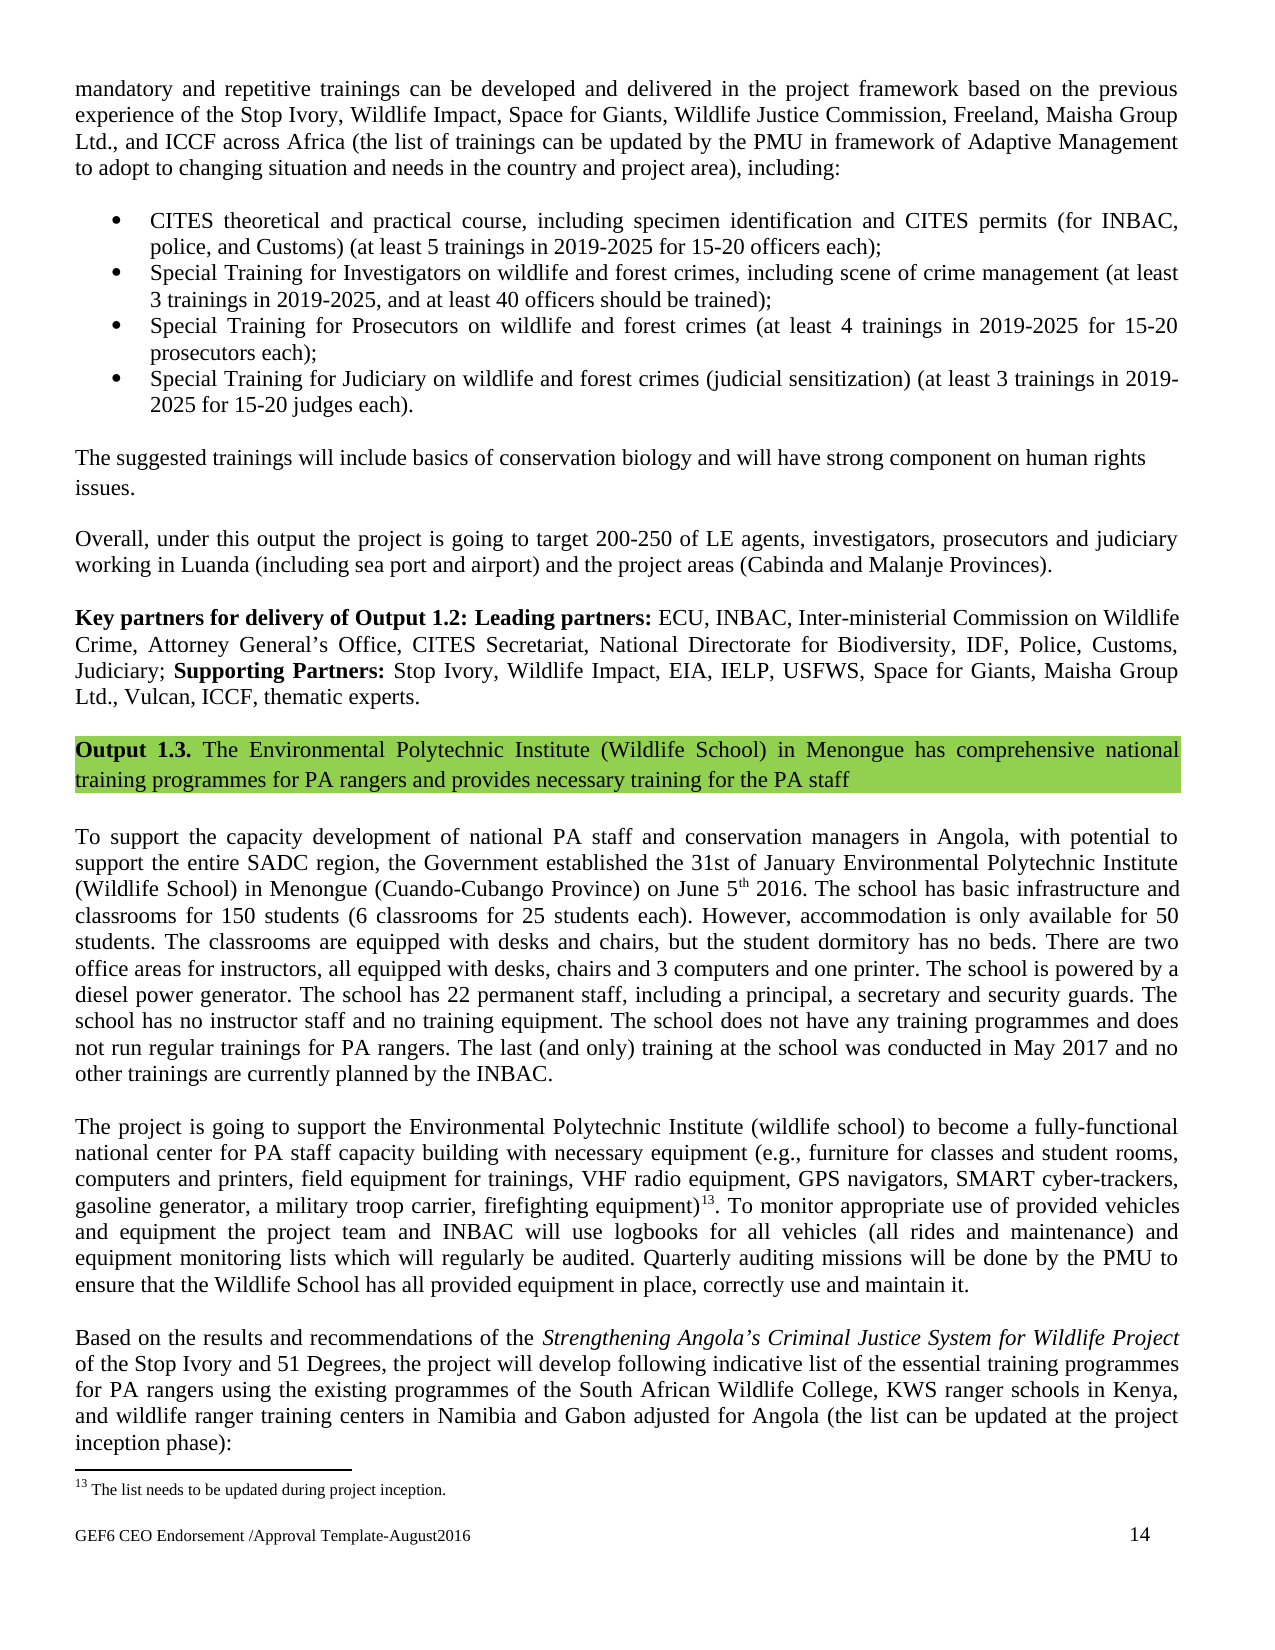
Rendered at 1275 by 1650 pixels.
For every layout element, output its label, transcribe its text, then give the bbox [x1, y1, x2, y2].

text The project is going to support the Environmental Polytechnic Institute (wildlife school) to become a fully-functional national center for PA staff capacity building with necessary equipment (e.g., furniture for classes and student rooms, computers and printers, field equipment for trainings, VHF radio equipment, GPS navigators, SMART cyber-trackers, gasoline generator, a military troop carrier, firefighting equipment). To monitor appropriate use of provided vehicles and equipment the project team and INBAC will use logbooks for all vehicles (all rides and maintenance) and equipment monitoring lists which will regularly be audited. Quarterly auditing missions will be done by the PMU to ensure that the Wildlife School has all provided equipment in place, correctly use and maintain it. [75, 1113, 1181, 1297]
list Special Training for Prosecutors on wildlife and forest crimes (at least 4 trainings in 2019-2025 for 15-20 prosecutors each); [112, 312, 1181, 365]
text Output 1.3. The Environmental Polytechnic Institute (Wildlife School) in Menongue has comprehensive national training programmes for PA rangers and provides necessary training for the PA staff [75, 736, 1181, 793]
text Based on the results and recommendations of the Strengthening Angola’s Criminal Justice System for Wildlife Project of the Stop Ivory and 51 Degrees, the project will develop following indicative list of the essential training programmes for PA rangers using the existing programmes of the South African Wildlife College, KWS ranger schools in Kenya, and wildlife ranger training centers in Namibia and Gabon adjusted for Angola (the list can be updated at the project inception phase): [75, 1323, 1181, 1455]
list CITES theoretical and practical course, including specimen identification and CITES permits (for INBAC, police, and Customs) (at least 5 trainings in 2019-2025 for 15-20 officers each); [112, 207, 1181, 259]
text The suggested trainings will include basics of conservation biology and will have strong component on human rights issues. [75, 444, 1181, 501]
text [75, 75, 1181, 180]
list Special Training for Investigators on wildlife and forest crimes, including scene of crime management (at least 3 trainings in 2019-2025, and at least 40 officers should be trained); [112, 259, 1181, 312]
text Overall, under this output the project is going to target 200-250 of LE agents, investigators, prosecutors and judiciary working in Luanda (including sea port and airport) and the project areas (Cabinda and Malanje Provinces). [75, 525, 1181, 578]
text Key partners for delivery of Output 1.2: Leading partners: ECU, INBAC, Inter-ministerial Commission on Wildlife Crime, Attorney General’s Office, CITES Secretariat, National Directorate for Biodiversity, IDF, Police, Customs, Judiciary; Supporting Partners: Stop Ivory, Wildlife Impact, EIA, IELP, USFWS, Space for Giants, Maisha Group Ltd., Vulcan, ICCF, thematic experts. [75, 604, 1181, 710]
list Special Training for Judiciary on wildlife and forest crimes (judicial sensitization) (at least 3 trainings in 2019-2025 for 15-20 judges each). [112, 365, 1181, 418]
text To support the capacity development of national PA staff and conservation managers in Angola, with potential to support the entire SADC region, the Government established the 31st of January Environmental Polytechnic Institute (Wildlife School) in Menongue (Cuando-Cubango Province) on June 5th 2016. The school has basic infrastructure and classrooms for 150 students (6 classrooms for 25 students each). However, accommodation is only available for 50 students. The classrooms are equipped with desks and chairs, but the student dormitory has no beds. There are two office areas for instructors, all equipped with desks, chairs and 3 computers and one printer. The school is powered by a diesel power generator. The school has 22 permanent staff, including a principal, a secretary and security guards. The school has no instructor staff and no training equipment. The school does not have any training programmes and does not run regular trainings for PA rangers. The last (and only) training at the school was conducted in May 2017 and no other trainings are currently planned by the INBAC. [75, 823, 1181, 1086]
